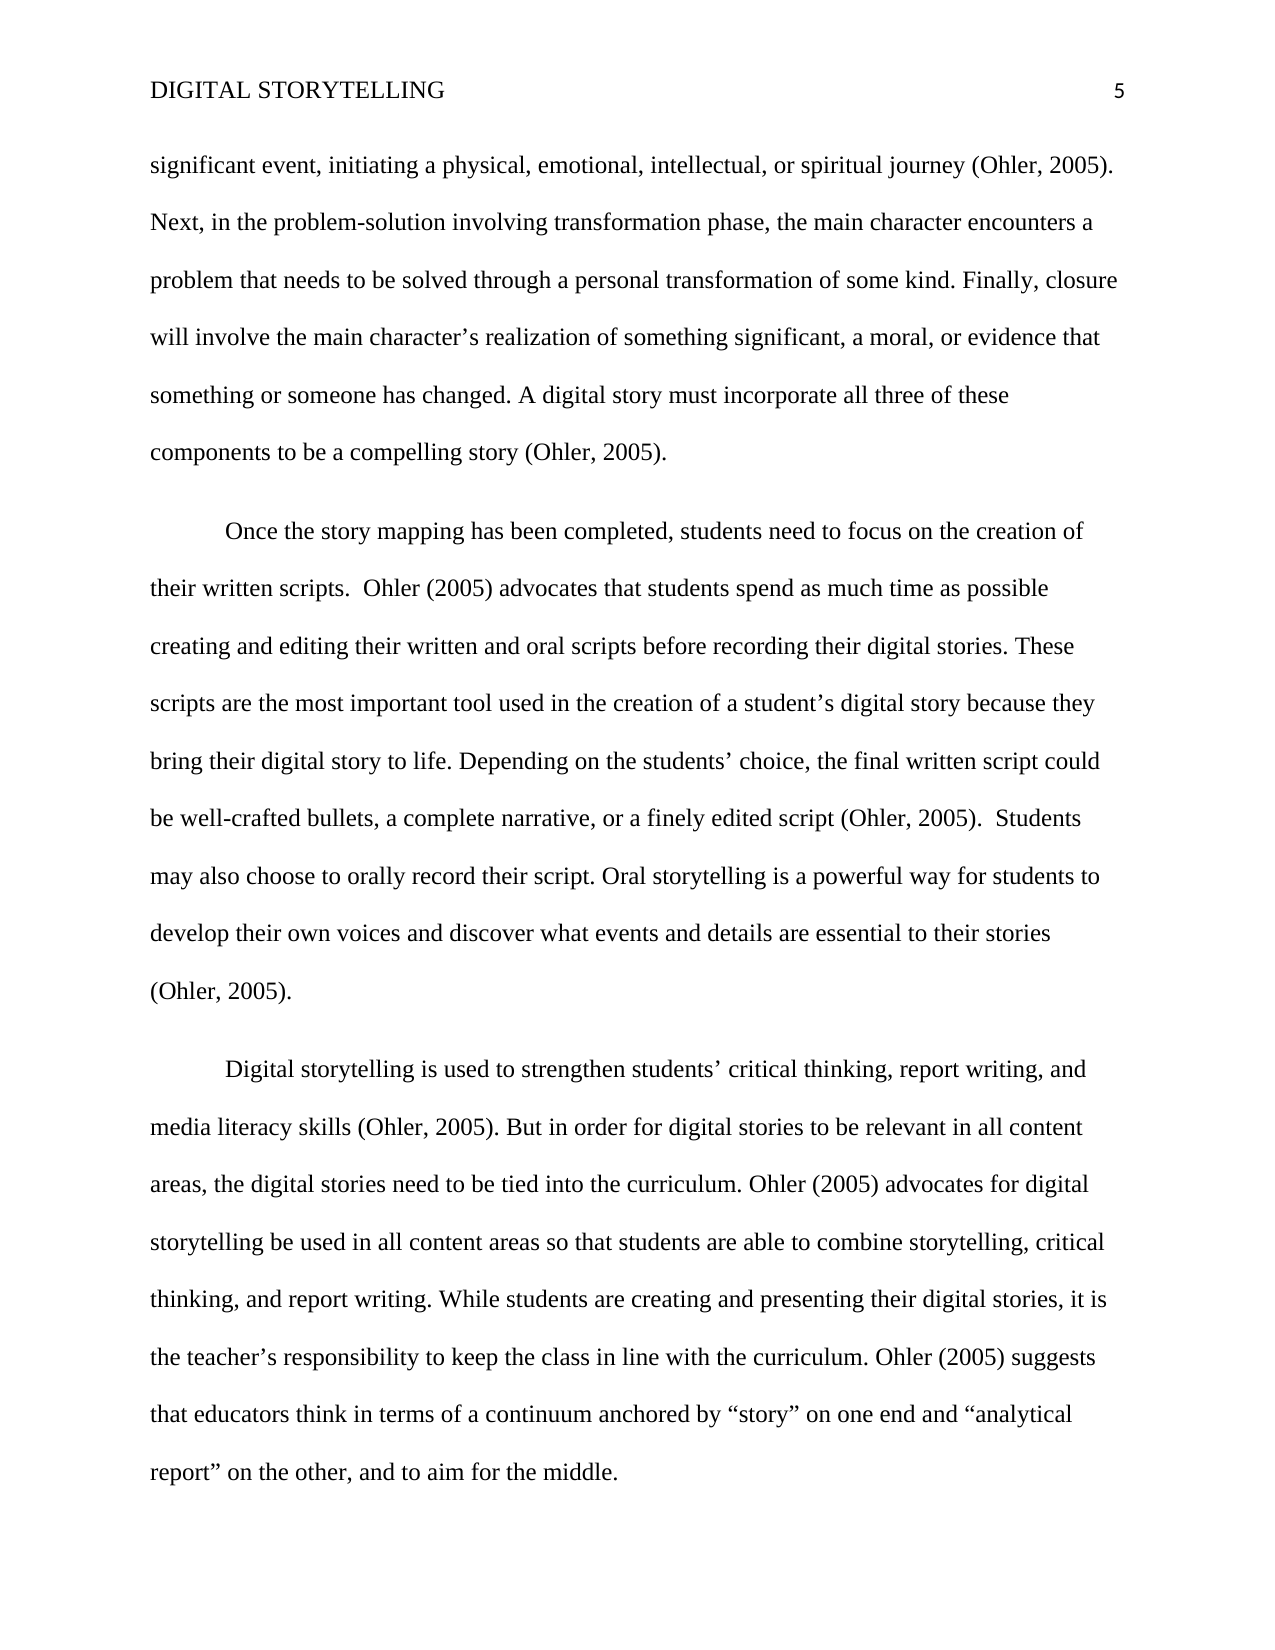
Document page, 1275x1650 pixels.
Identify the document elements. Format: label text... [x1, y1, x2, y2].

text Once the story mapping has been completed, students need to focus on the creation of their written scripts. Ohler (2005) advocates that students spend as much time as possible creating and editing their written and oral scripts before recording their digital stories. These scripts are the most important tool used in the creation of a student’s digital story because they bring their digital story to life. Depending on the students’ choice, the final written script could be well-crafted bullets, a complete narrative, or a finely edited script (Ohler, 2005). Students may also choose to orally record their script. Oral storytelling is a powerful way for students to develop their own voices and discover what events and details are essential to their stories (Ohler, 2005). [150, 516, 1125, 1004]
text Digital storytelling is used to strengthen students’ critical thinking, report writing, and media literacy skills (Ohler, 2005). But in order for digital stories to be relevant in all content areas, the digital stories need to be tied into the curriculum. Ohler (2005) advocates for digital storytelling be used in all content areas so that students are able to combine storytelling, critical thinking, and report writing. While students are creating and presenting their digital stories, it is the teacher’s responsibility to keep the class in line with the curriculum. Ohler (2005) suggests that educators think in terms of a continuum anchored by “story” on one end and “analytical report” on the other, and to aim for the middle. [150, 1054, 1125, 1485]
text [150, 150, 1125, 466]
